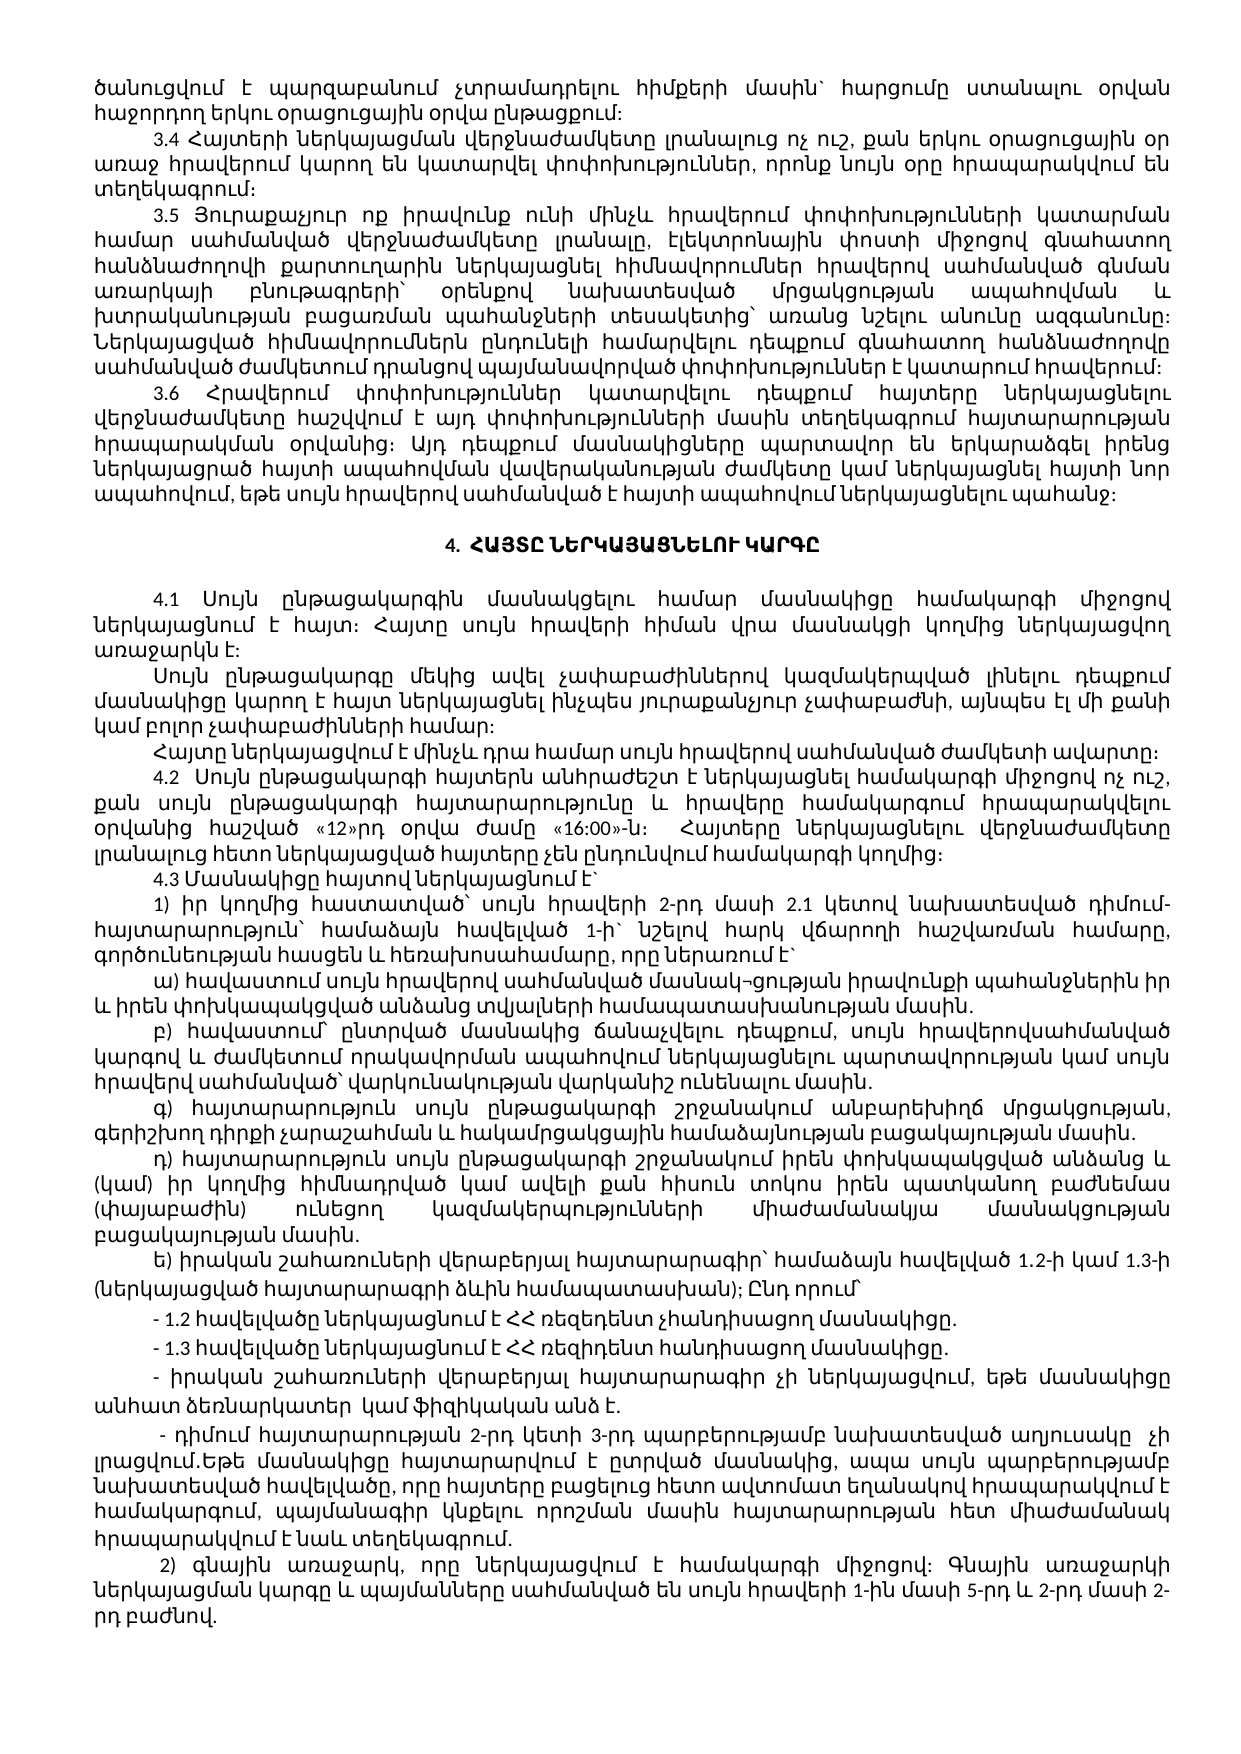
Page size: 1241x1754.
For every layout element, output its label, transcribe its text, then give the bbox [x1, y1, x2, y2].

text Սույն ընթացակարգը մեկից ավել չափաբաժիններով կազմակերպված լինելու դեպքում մասնակիցը կարող է հայտ ներկայացնել ինչպես յուրաքանչյուր չափաբաժնի, այնպես էլ մի քանի կամ բոլոր չափաբաժինների համար: [94, 663, 1171, 739]
text - 1.2 հավելվածը ներկայացնում է ՀՀ ռեզեդենտ չհանդիսացող մասնակիցը. [94, 1306, 1171, 1331]
text 3.6 Հրավերում փոփոխություններ կատարվելու դեպքում հայտերը ներկայացնելու վերջնաժամկետը հաշվվում է այդ փոփոխությունների մասին տեղեկագրում հայտարարության հրապարակման օրվանից։ Այդ դեպքում մասնակիցները պարտավոր են երկարաձգել իրենց ներկայացրած հայտի ապահովման վավերականության ժամկետը կամ ներկայացնել հայտի նոր ապահովում, եթե սույն հրավերով սահմանված է հայտի ապահովում ներկայացնելու պահանջ: [94, 380, 1171, 507]
text բ) հավաստում՝ ընտրված մասնակից ճանաչվելու դեպքում, սույն հրավերովսահմանված կարգով և ժամկետում որակավորման ապահովում ներկայացնելու պարտավորության կամ սույն հրավերվ սահմանված՝ վարկունակության վարկանիշ ունենալու մասին. [94, 1019, 1171, 1095]
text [94, 75, 1171, 126]
text 1) իր կողմից հաստատված՝ սույն հրավերի 2-րդ մասի 2.1 կետով նախատեսված դիմում-հայտարարություն՝ համաձայն հավելված 1-ի` նշելով հարկ վճարողի հաշվառման համարը, գործունեության հասցեն և հեռախոսահամարը, որը ներառում է` [94, 892, 1171, 968]
text 4.3 Մասնակիցը հայտով ներկայացնում է` [94, 866, 1171, 892]
text Հայտը ներկայացվում է մինչև դրա համար սույն հրավերով սահմանված ժամկետի ավարտը։ [94, 739, 1171, 764]
text 4.2 Սույն ընթացակարգի հայտերն անհրաժեշտ է ներկայացնել համակարգի միջոցով ոչ ուշ, քան սույն ընթացակարգի հայտարարությունը և հրավերը համակարգում հրապարակվելու օրվանից հաշված «12»րդ օրվա ժամը «16:00»-ն։ Հայտերը ներկայացնելու վերջնաժամկետը լրանալուց հետո ներկայացված հայտերը չեն ընդունվում համակարգի կողմից։ [94, 764, 1171, 866]
text 3.4 Հայտերի ներկայացման վերջնաժամկետը լրանալուց ոչ ուշ, քան երկու օրացուցային օր առաջ հրավերում կարող են կատարվել փոփոխություններ, որոնք նույն օրը հրապարակվում են տեղեկագրում։ [94, 126, 1171, 202]
text ա) հավաստում սույն հրավերով սահմանված մասնակ¬ցության իրավունքի պահանջներին իր և իրեն փոխկապակցված անձանց տվյալների համապատասխանության մասին. [94, 968, 1171, 1019]
text դ) հայտարարություն սույն ընթացակարգի շրջանակում իրեն փոխկապակցված անձանց և (կամ) իր կողմից հիմնադրված կամ ավելի քան հիսուն տոկոս իրեն պատկանող բաժնեմաս (փայաբաժին) ունեցող կազմակերպությունների միաժամանակյա մասնակցության բացակայության մասին. [94, 1146, 1171, 1247]
text 4.1 Սույն ընթացակարգին մասնակցելու համար մասնակիցը համակարգի միջոցով ներկայացնում է հայտ։ Հայտը սույն հրավերի հիման վրա մասնակցի կողմից ներկայացվող առաջարկն է: [94, 587, 1171, 663]
text գ) հայտարարություն սույն ընթացակարգի շրջանակում անբարեխիղճ մրցակցության, գերիշխող դիրքի չարաշահման և հակամրցակցային համաձայնության բացակայության մասին. [94, 1095, 1171, 1146]
text 3.5 Յուրաքաչյուր ոք իրավունք ունի մինչև հրավերում փոփոխությունների կատարման համար սահմանված վերջնաժամկետը լրանալը, էլեկտրոնային փոստի միջոցով գնահատող հանձնաժողովի քարտուղարին ներկայացնել հիմնավորումներ հրավերով սահմանված գնման առարկայի բնութագրերի՝ օրենքով նախատեսված մրցակցության ապահովման և խտրականության բացառման պահանջների տեսակետից՝ առանց նշելու անունը ազգանունը: Ներկայացված հիմնավորումներն ընդունելի համարվելու դեպքում գնահատող հանձնաժողովը սահմանված ժամկետում դրանցով պայմանավորված փոփոխություններ է կատարում հրավերում: [94, 202, 1171, 380]
text - 1.3 հավելվածը ներկայացնում է ՀՀ ռեզիդենտ հանդիսացող մասնակիցը. [94, 1335, 1171, 1360]
text 2) գնային առաջարկ, որը ներկայացվում է համակարգի միջոցով: Գնային առաջարկի ներկայացման կարգը և պայմանները սահմանված են սույն հրավերի 1-ին մասի 5-րդ և 2-րդ մասի 2-րդ բաժնով. [94, 1552, 1171, 1628]
text 4. ՀԱՅՏԸ ՆԵՐԿԱՅԱՑՆԵԼՈՒ ԿԱՐԳԸ [94, 532, 1171, 558]
text ե) իրական շահառուների վերաբերյալ հայտարարագիր՝ համաձայն հավելված 1․2-ի կամ 1.3-ի (ներկայացված հայտարարագրի ձևին համապատասխան); Ընդ որում՝ [94, 1247, 1171, 1302]
text - իրական շահառուների վերաբերյալ հայտարարագիր չի ներկայացվում, եթե մասնակիցը անհատ ձեռնարկատեր կամ ֆիզիկական անձ է. [94, 1364, 1171, 1419]
text - դիմում հայտարարության 2-րդ կետի 3-րդ պարբերությամբ նախատեսված աղյուսակը չի լրացվում․Եթե մասնակիցը հայտարարվում է ըտրված մասնակից, ապա սույն պարբերությամբ նախատեսված հավելվածը, որը հայտերը բացելուց հետո ավտոմատ եղանակով հրապարակվում է համակարգում, պայմանագիր կնքելու որոշման մասին հայտարարության հետ միաժամանակ հրապարակվում է նաև տեղեկագրում. [94, 1422, 1171, 1552]
